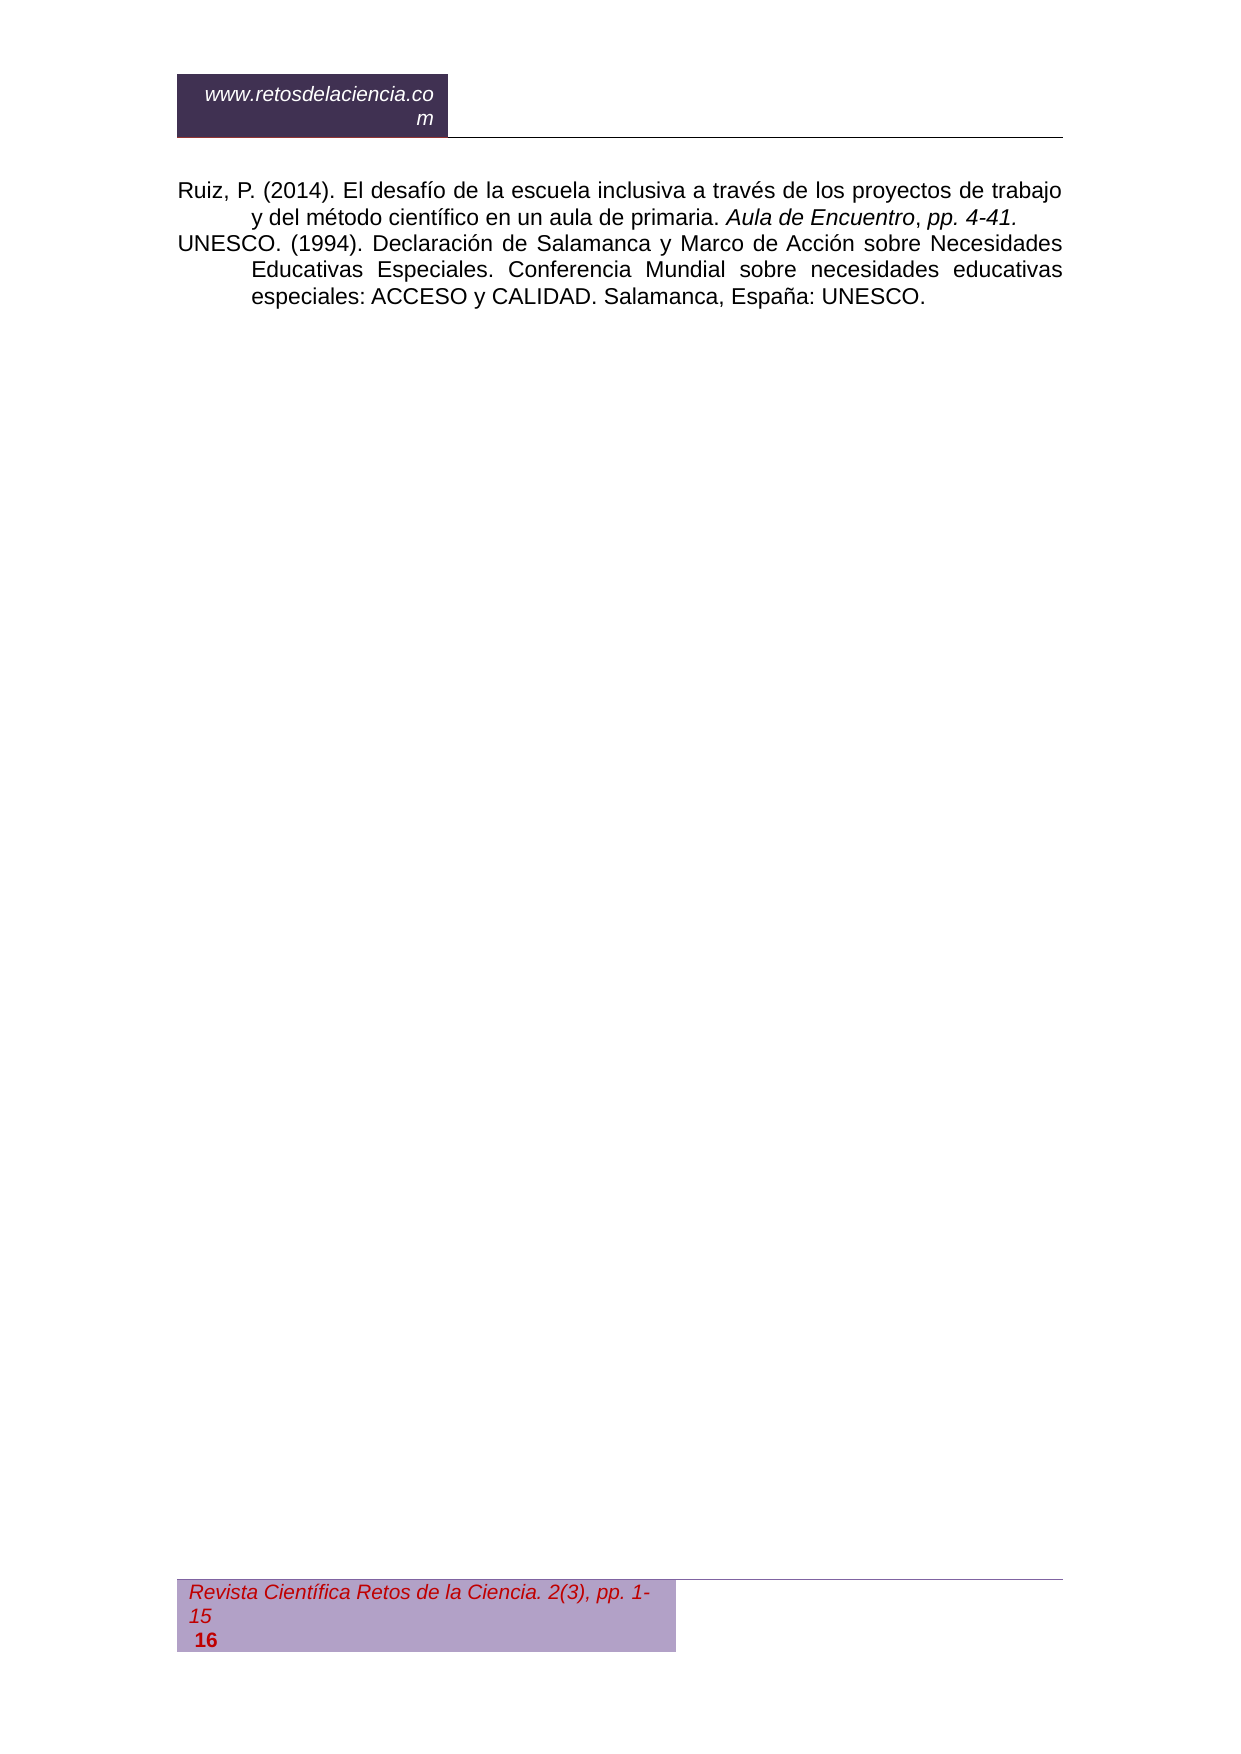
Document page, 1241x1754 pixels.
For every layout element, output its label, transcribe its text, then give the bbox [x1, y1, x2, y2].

text Ruiz, P. (2014). El desafío de la escuela inclusiva a través de los proyectos de trabajo y del método científico en un aula de primaria. Aula de Encuentro, pp. 4-41. [177, 177, 1063, 230]
text UNESCO. (1994). Declaración de Salamanca y Marco de Acción sobre Necesidades Educativas Especiales. Conferencia Mundial sobre necesidades educativas especiales: ACCESO y CALIDAD. Salamanca, España: UNESCO. [177, 230, 1063, 309]
